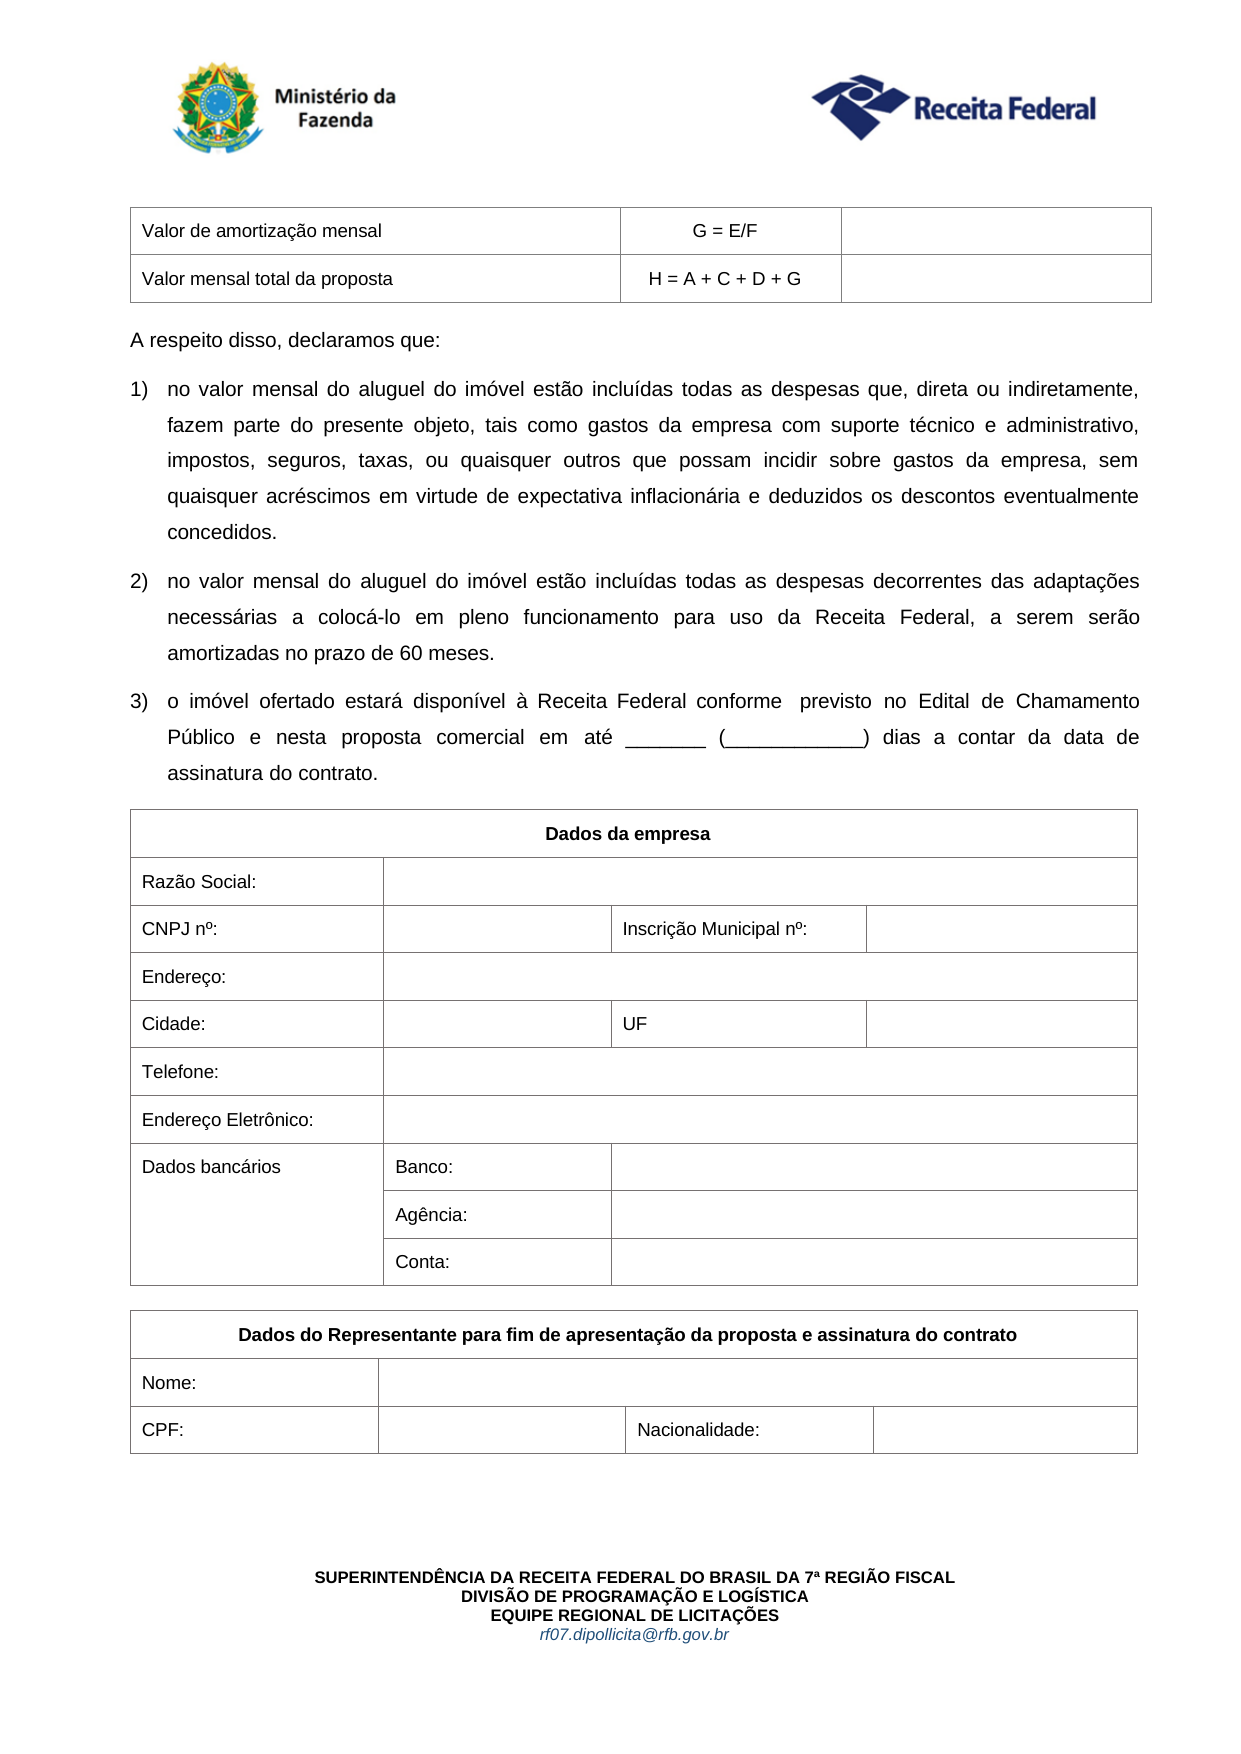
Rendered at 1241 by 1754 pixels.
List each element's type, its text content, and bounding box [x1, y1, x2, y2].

picture [162, 59, 1108, 158]
table_header Dados da empresa [131, 810, 1137, 857]
table_cell [379, 1407, 625, 1453]
table_cell [867, 906, 1137, 952]
table_cell [612, 1144, 1137, 1190]
table_cell Nome: [131, 1359, 378, 1406]
table_cell Nacionalidade: [626, 1407, 873, 1453]
table_cell Endereço Eletrônico: [131, 1096, 383, 1142]
table_cell [384, 1001, 611, 1047]
table_cell Valor de amortização mensal [131, 208, 620, 254]
table_cell G = E/F [621, 208, 841, 254]
table_cell [612, 1239, 1137, 1285]
table_cell [867, 1001, 1137, 1047]
table_cell Telefone: [131, 1048, 383, 1095]
table_cell Cidade: [131, 1001, 383, 1047]
table_cell Inscrição Municipal nº: [612, 906, 866, 952]
list no valor mensal do aluguel do imóvel estão incluídas todas as despesas que, direta ou indiretamente, fazem parte do presente objeto, tais como gastos da empresa com suporte técnico e administrativo, impostos, seguros, taxas, ou quaisquer outros que possam incidir sobre gastos da empresa, sem quaisquer acréscimos em virtude de expectativa inflacionária e deduzidos os descontos eventualmente concedidos. [130, 376, 1140, 544]
table_cell [842, 208, 1151, 254]
table_cell [384, 1096, 1137, 1142]
table_cell Valor mensal total da proposta [131, 255, 620, 302]
table_cell CPF: [131, 1407, 378, 1453]
table_cell [384, 858, 1137, 904]
table_cell Dados bancários [131, 1144, 383, 1285]
table_cell UF [612, 1001, 866, 1047]
table_cell [842, 255, 1151, 302]
table_cell [384, 906, 611, 952]
table_header Dados do Representante para fim de apresentação da proposta e assinatura do contrato [131, 1311, 1137, 1358]
table_cell Agência: [384, 1191, 611, 1238]
table_cell [384, 1048, 1137, 1095]
table_cell [379, 1359, 1137, 1406]
table_cell H = A + C + D + G [621, 255, 841, 302]
list o imóvel ofertado estará disponível à Receita Federal conforme previsto no Edital de Chamamento Público e nesta proposta comercial em até _______ (____________) dias a contar da data de assinatura do contrato. [130, 689, 1140, 785]
list no valor mensal do aluguel do imóvel estão incluídas todas as despesas decorrentes das adaptações necessárias a colocá-lo em pleno funcionamento para uso da Receita Federal, a serem serão amortizadas no prazo de 60 meses. [130, 569, 1140, 664]
table_cell Conta: [384, 1239, 611, 1285]
table_cell Banco: [384, 1144, 611, 1190]
table_cell [874, 1407, 1137, 1453]
table_cell Razão Social: [131, 858, 383, 904]
table_cell [612, 1191, 1137, 1238]
table_cell Endereço: [131, 953, 383, 1000]
table_cell CNPJ nº: [131, 906, 383, 952]
text A respeito disso, declaramos que: [130, 328, 1140, 352]
table_cell [384, 953, 1137, 1000]
